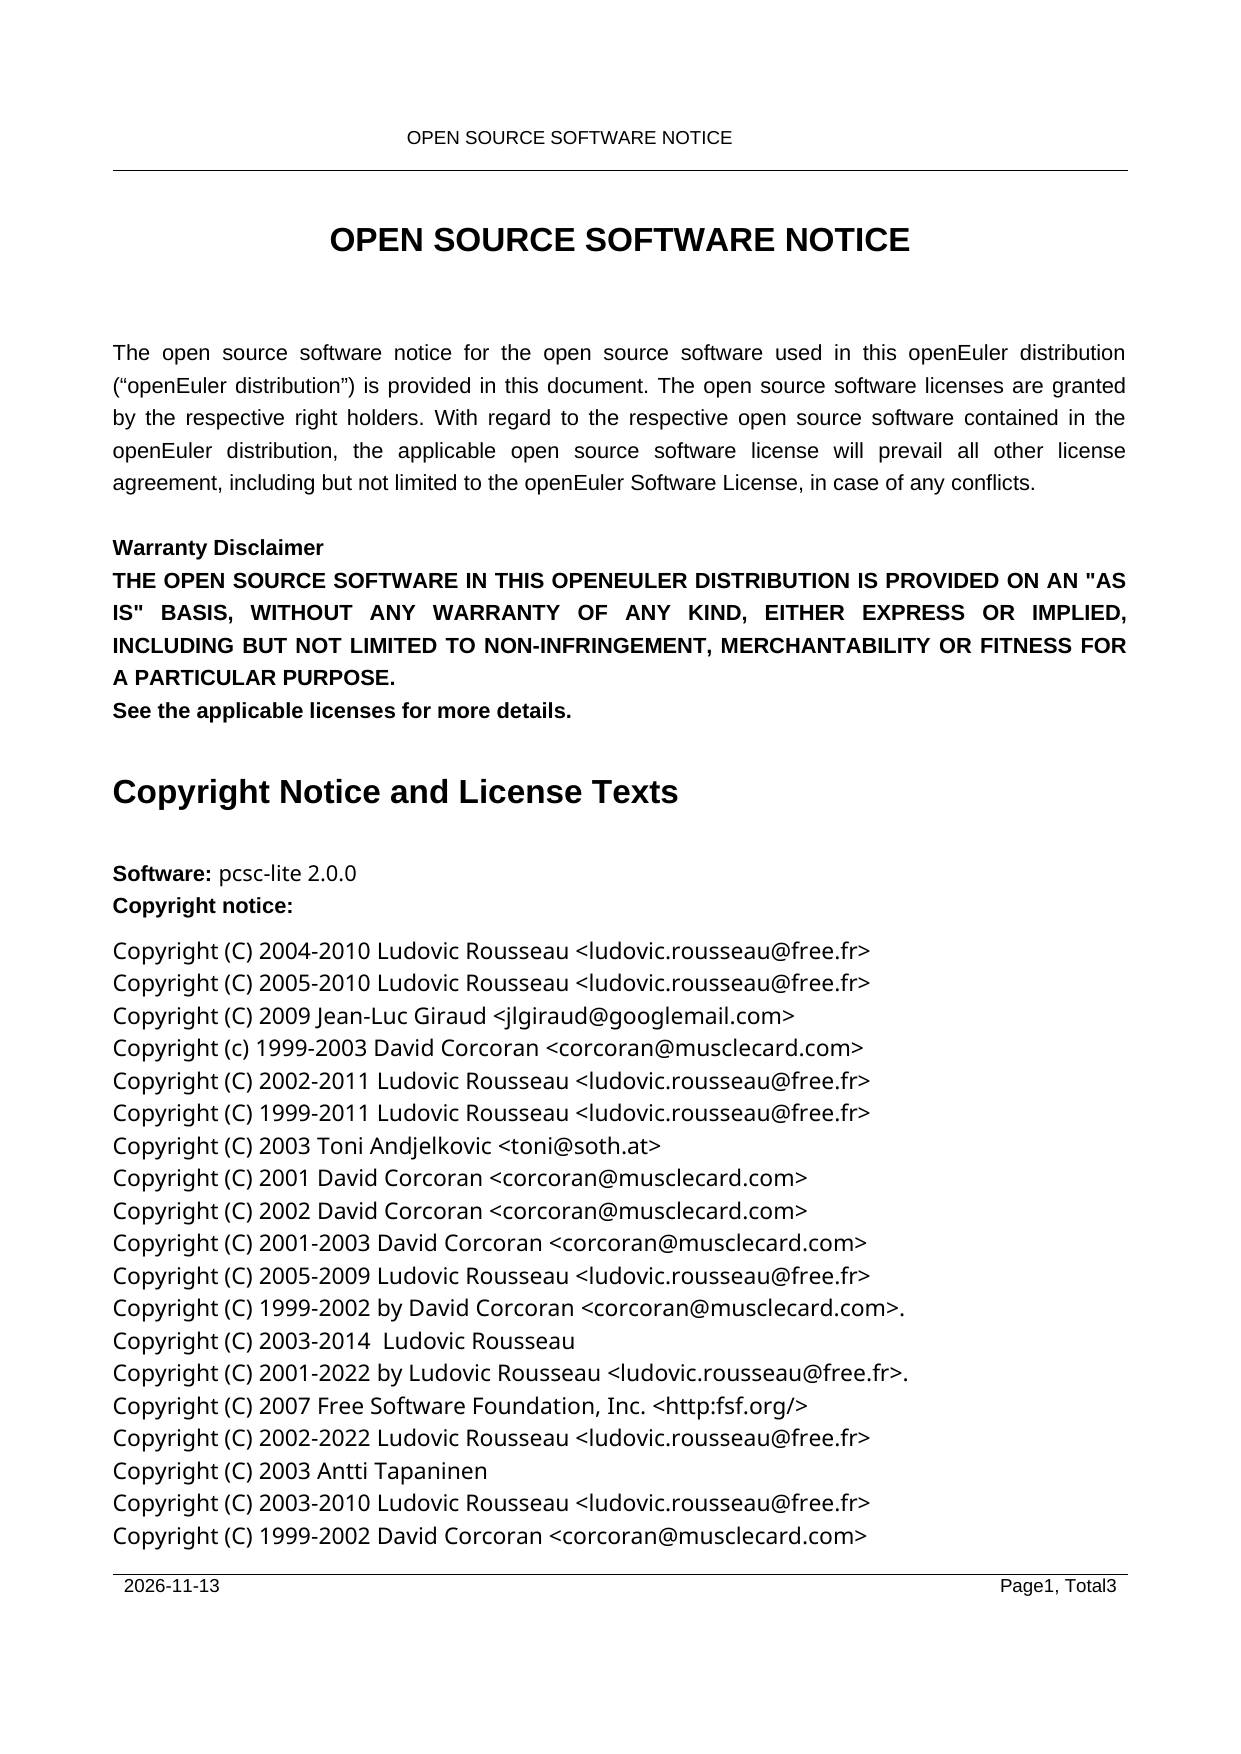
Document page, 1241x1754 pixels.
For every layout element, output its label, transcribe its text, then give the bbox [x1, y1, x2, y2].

text Warranty Disclaimer [112, 531, 1128, 564]
title Software: pcsc-lite 2.0.0 [112, 856, 1128, 889]
text OPEN SOURCE SOFTWARE NOTICE [112, 206, 1128, 271]
text Copyright notice: [112, 889, 1128, 921]
text Copyright Notice and License Texts [112, 759, 1128, 824]
text The open source software notice for the open source software used in this openEuler distribution (“openEuler distribution”) is provided in this document. The open source software licenses are granted by the respective right holders. With regard to the respective open source software contained in the openEuler distribution, the applicable open source software license will prevail all other license agreement, including but not limited to the openEuler Software License, in case of any conflicts. [112, 336, 1128, 499]
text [112, 934, 1128, 1551]
text THE OPEN SOURCE SOFTWARE IN THIS OPENEULER DISTRIBUTION IS PROVIDED ON AN "AS IS" BASIS, WITHOUT ANY WARRANTY OF ANY KIND, EITHER EXPRESS OR IMPLIED, INCLUDING BUT NOT LIMITED TO NON-INFRINGEMENT, MERCHANTABILITY OR FITNESS FOR A PARTICULAR PURPOSE. See the applicable licenses for more details. [112, 564, 1128, 726]
